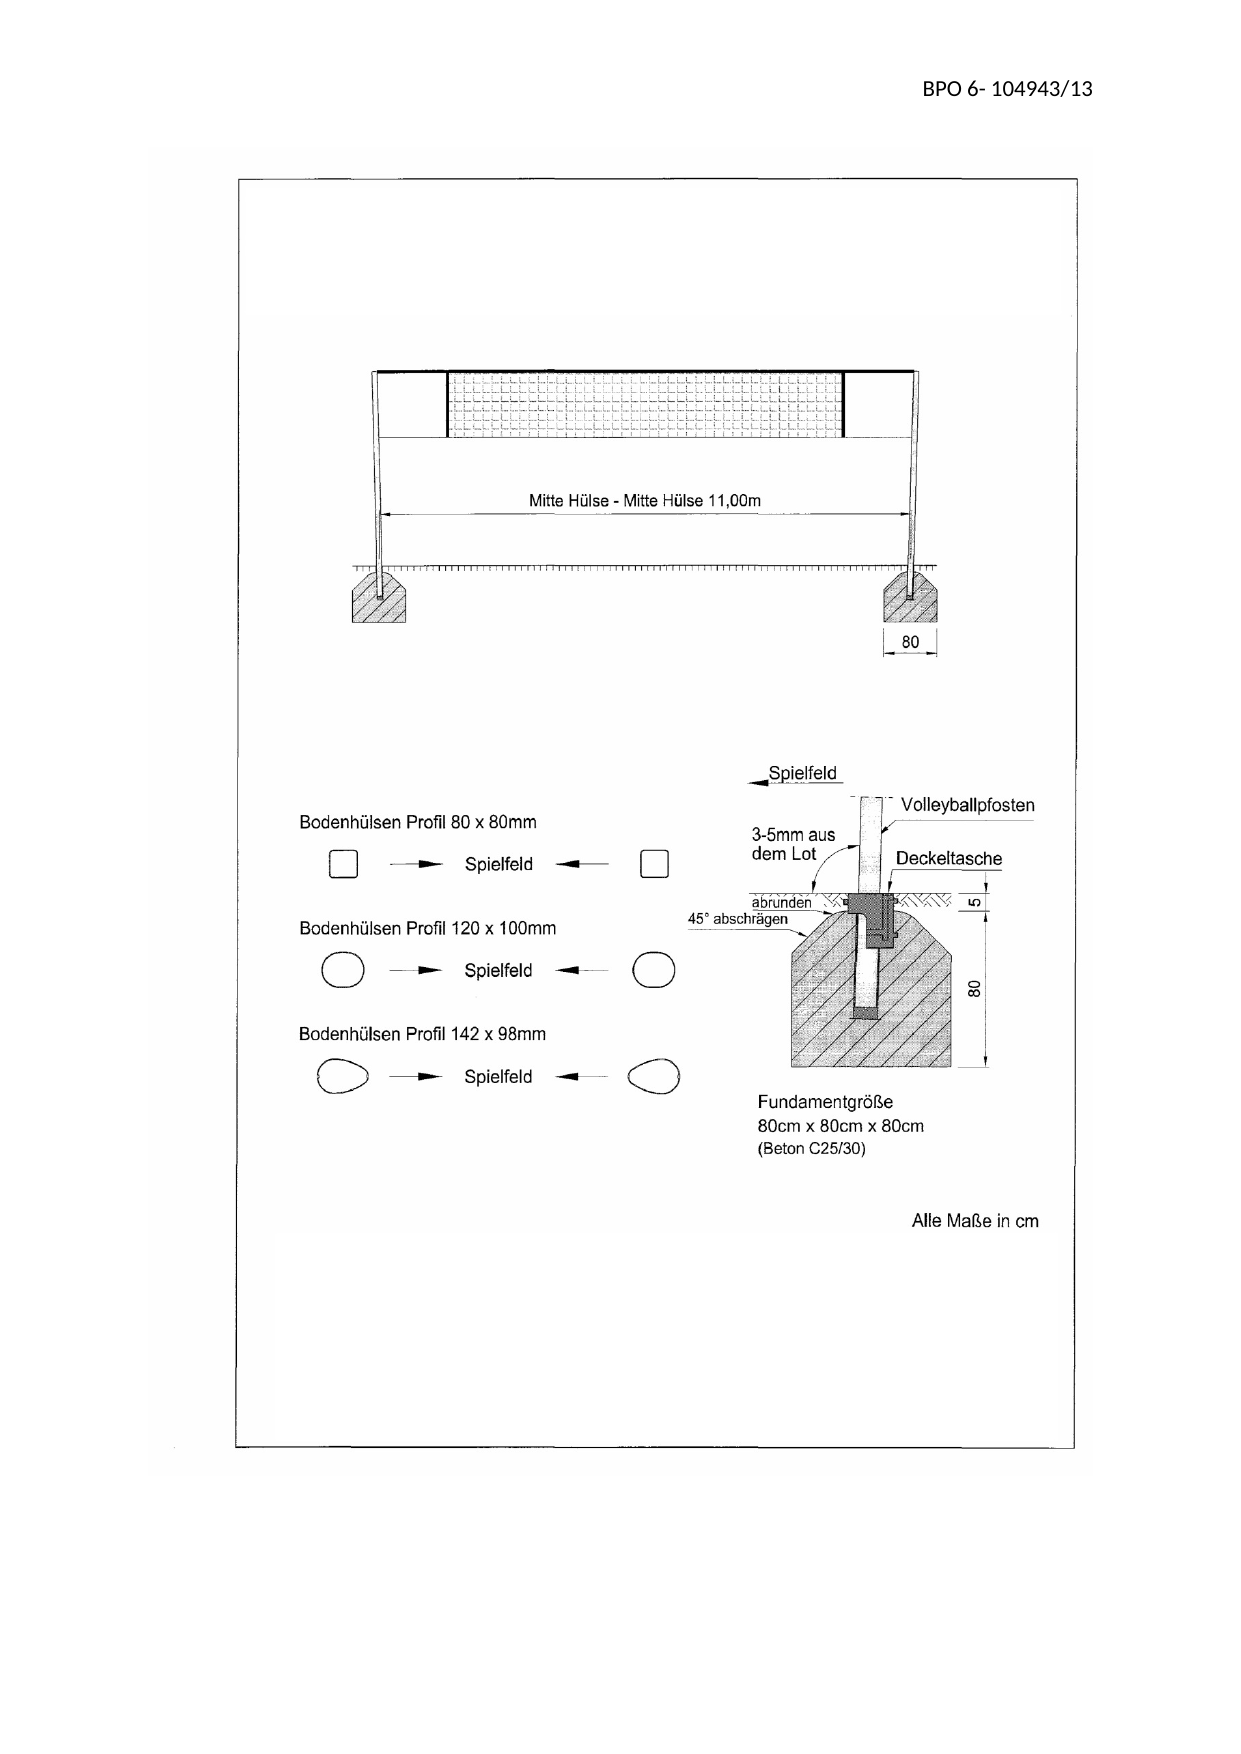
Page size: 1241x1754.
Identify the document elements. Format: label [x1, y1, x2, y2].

picture [147, 147, 1093, 1476]
